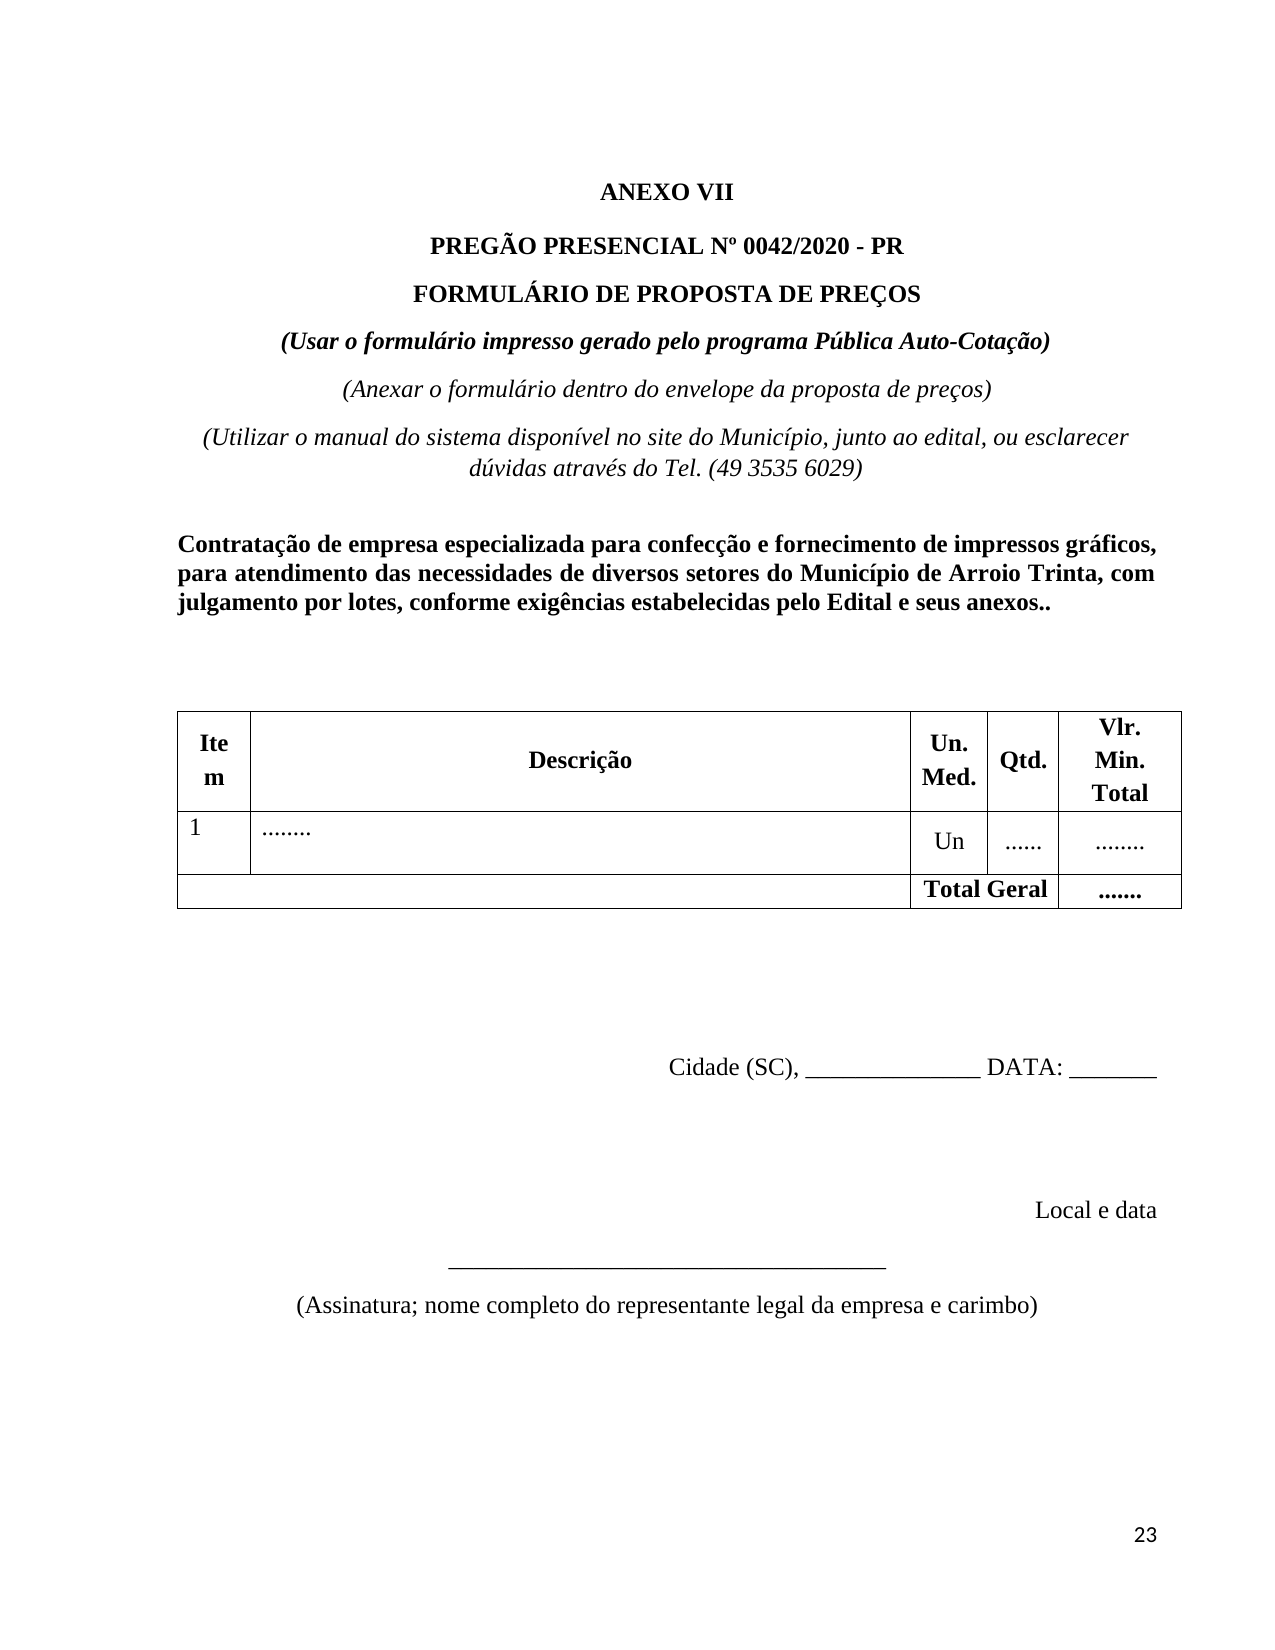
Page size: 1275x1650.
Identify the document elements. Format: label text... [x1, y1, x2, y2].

table_header Un. Med. [911, 712, 987, 811]
table_cell ....... [1059, 875, 1181, 908]
table_header Vlr. Min. Total [1059, 712, 1181, 811]
text (Anexar o formulário dentro do envelope da proposta de preços) [177, 374, 1157, 403]
table_cell ........ [1059, 812, 1181, 873]
table_cell ...... [988, 812, 1058, 873]
table_header Qtd. [988, 712, 1058, 811]
text (Usar o formulário impresso gerado pelo programa Pública Auto-Cotação) [177, 326, 1157, 355]
text ANEXO VII [177, 177, 1157, 206]
table_header Descrição [251, 712, 910, 811]
text PREGÃO PRESENCIAL Nº 0042/2020 - PR [177, 231, 1157, 260]
text Contratação de empresa especializada para confecção e fornecimento de impressos gráficos, para atendimento das necessidades de diversos setores do Município de Arroio Trinta, com julgamento por lotes, conforme exigências estabelecidas pelo Edital e seus anexos.. [177, 529, 1157, 616]
table_cell [178, 875, 910, 908]
table_cell Total Geral [911, 875, 1058, 908]
table_cell 1 [178, 812, 250, 873]
text Cidade (SC), ______________ DATA: _______ [177, 1052, 1157, 1081]
text Local e data [177, 1195, 1157, 1224]
table_cell Un [911, 812, 987, 873]
text (Assinatura; nome completo do representante legal da empresa e carimbo) [177, 1290, 1157, 1319]
text (Utilizar o manual do sistema disponível no site do Município, junto ao edital, ou esclarecer dúvidas através do Tel. (49 3535 6029) [177, 422, 1157, 482]
text ___________________________________ [177, 1243, 1157, 1271]
table_cell ........ [251, 812, 910, 873]
text FORMULÁRIO DE PROPOSTA DE PREÇOS [177, 279, 1157, 307]
table_header Item [178, 712, 250, 811]
